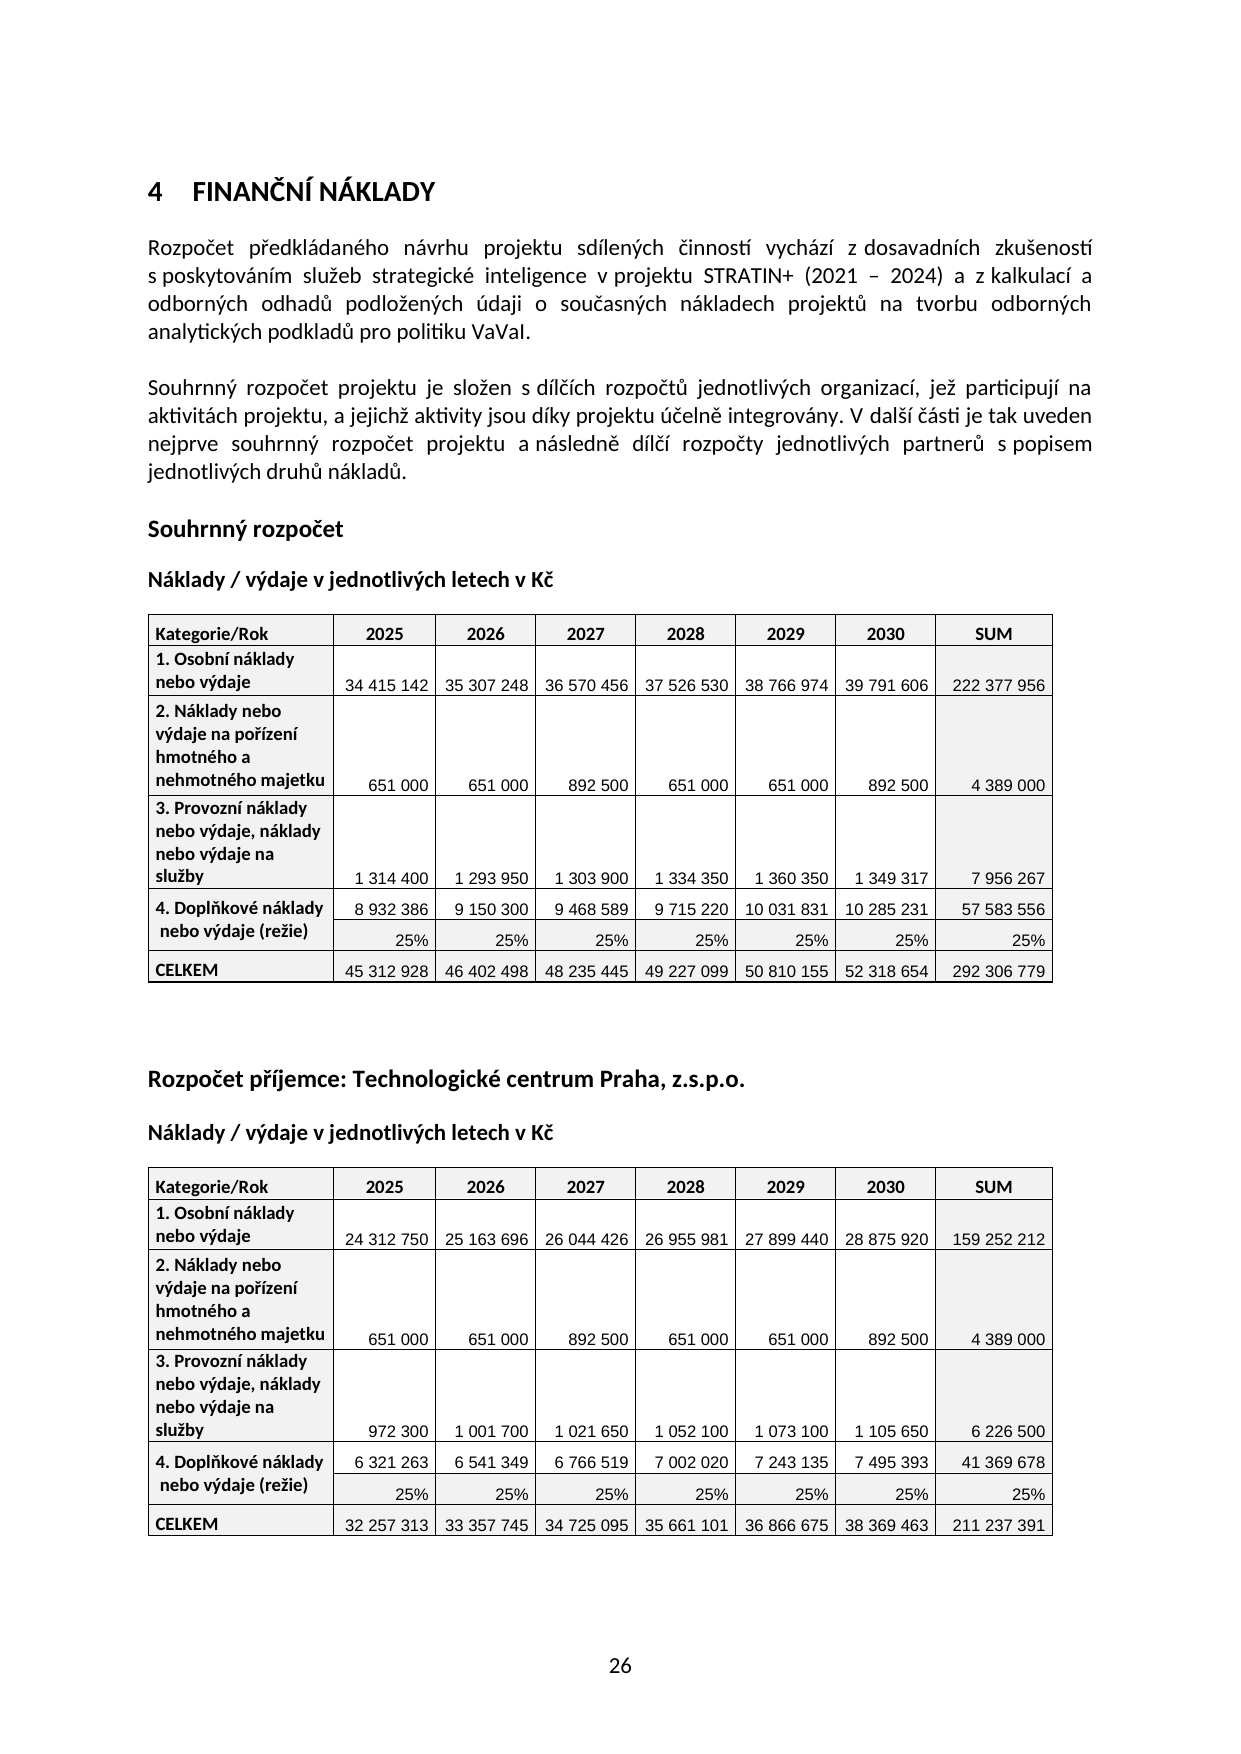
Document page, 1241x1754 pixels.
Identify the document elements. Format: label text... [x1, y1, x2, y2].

table_cell 1 314 400 [334, 796, 435, 888]
table_cell 37 526 530 [636, 646, 735, 695]
table_header 2025 [334, 615, 435, 645]
table_cell 292 306 779 [936, 951, 1052, 981]
table_cell 3. Provozní náklady nebo výdaje, náklady nebo výdaje na služby [149, 1350, 333, 1441]
table_cell 1 303 900 [536, 796, 635, 888]
table_cell 35 307 248 [436, 646, 535, 695]
table_header 2030 [836, 615, 935, 645]
table_cell 39 791 606 [836, 646, 935, 695]
table_cell 1 021 650 [536, 1350, 635, 1441]
table_header 2029 [736, 1168, 835, 1198]
table_cell 32 257 313 [334, 1505, 435, 1535]
table_cell 651 000 [334, 696, 435, 795]
table_cell CELKEM [149, 951, 333, 981]
table_cell 3. Provozní náklady nebo výdaje, náklady nebo výdaje na služby [149, 796, 333, 888]
table_cell 34 415 142 [334, 646, 435, 695]
table_cell 1 001 700 [436, 1350, 535, 1441]
table_cell 211 237 391 [936, 1505, 1052, 1535]
table_cell 7 243 135 [736, 1442, 835, 1472]
text Rozpočet předkládaného návrhu projektu sdílených činností vychází z dosavadních zkušeností s poskytováním služeb strategické inteligence v projektu STRATIN+ (2021 – 2024) a z kalkulací a odborných odhadů podložených údaji o současných nákladech projektů na tvorbu odborných analytických podkladů pro politiku VaVaI. [148, 233, 1093, 345]
table_cell 25% [536, 920, 635, 950]
table_cell CELKEM [149, 1505, 333, 1535]
table_cell 4 389 000 [936, 1250, 1052, 1348]
text Náklady / výdaje v jednotlivých letech v Kč [148, 565, 1093, 593]
table_header 2029 [736, 615, 835, 645]
table_cell 41 369 678 [936, 1442, 1052, 1472]
table_cell 4. Doplňkové náklady nebo výdaje (režie) [149, 889, 333, 950]
table_cell 159 252 212 [936, 1200, 1052, 1248]
table_cell 25% [836, 1474, 935, 1504]
table_cell 26 955 981 [636, 1200, 735, 1248]
table_cell 1 349 317 [836, 796, 935, 888]
table_header 2030 [836, 1168, 935, 1198]
table_cell 25% [636, 920, 735, 950]
table_cell 892 500 [836, 1250, 935, 1348]
table_cell 25% [736, 920, 835, 950]
table_cell 8 932 386 [334, 889, 435, 919]
table_cell 35 661 101 [636, 1505, 735, 1535]
subtitle FINANČNÍ NÁKLADY [148, 173, 1093, 208]
table_cell 651 000 [436, 1250, 535, 1348]
table_cell 25% [936, 1474, 1052, 1504]
table_header 2028 [636, 615, 735, 645]
table_cell 25% [836, 920, 935, 950]
table_cell 2. Náklady nebo výdaje na pořízení hmotného a nehmotného majetku [149, 696, 333, 795]
table_cell 46 402 498 [436, 951, 535, 981]
table_cell 36 570 456 [536, 646, 635, 695]
table_cell 6 226 500 [936, 1350, 1052, 1441]
table_cell 1. Osobní náklady nebo výdaje [149, 1200, 333, 1248]
table_cell 25 163 696 [436, 1200, 535, 1248]
table_cell 7 956 267 [936, 796, 1052, 888]
table_cell 24 312 750 [334, 1200, 435, 1248]
table_cell 25% [334, 920, 435, 950]
table_cell 222 377 956 [936, 646, 1052, 695]
table_cell 25% [536, 1474, 635, 1504]
table_cell 972 300 [334, 1350, 435, 1441]
table_cell 25% [334, 1474, 435, 1504]
table_cell 6 541 349 [436, 1442, 535, 1472]
table_cell 25% [736, 1474, 835, 1504]
table_cell 1 293 950 [436, 796, 535, 888]
table_cell 38 766 974 [736, 646, 835, 695]
table_cell 27 899 440 [736, 1200, 835, 1248]
table_cell 7 002 020 [636, 1442, 735, 1472]
table_cell 2. Náklady nebo výdaje na pořízení hmotného a nehmotného majetku [149, 1250, 333, 1348]
table_cell 45 312 928 [334, 951, 435, 981]
table_cell 6 766 519 [536, 1442, 635, 1472]
table_cell 651 000 [736, 1250, 835, 1348]
table_header Kategorie/Rok [149, 615, 333, 645]
table_cell 33 357 745 [436, 1505, 535, 1535]
table_cell 57 583 556 [936, 889, 1052, 919]
table_cell 10 285 231 [836, 889, 935, 919]
table_header SUM [936, 1168, 1052, 1198]
table_cell 1 334 350 [636, 796, 735, 888]
table_cell 4. Doplňkové náklady nebo výdaje (režie) [149, 1442, 333, 1504]
table_cell 892 500 [536, 696, 635, 795]
table_cell 49 227 099 [636, 951, 735, 981]
table_header SUM [936, 615, 1052, 645]
table_header 2027 [536, 1168, 635, 1198]
text Rozpočet příjemce: Technologické centrum Praha, z.s.p.o. [148, 1063, 1093, 1093]
table_cell 9 150 300 [436, 889, 535, 919]
table_header 2026 [436, 615, 535, 645]
table_header 2025 [334, 1168, 435, 1198]
table_cell 50 810 155 [736, 951, 835, 981]
text Souhrnný rozpočet projektu je složen s dílčích rozpočtů jednotlivých organizací, jež participují na aktivitách projektu, a jejichž aktivity jsou díky projektu účelně integrovány. V další části je tak uveden nejprve souhrnný rozpočet projektu a následně dílčí rozpočty jednotlivých partnerů s popisem jednotlivých druhů nákladů. [148, 373, 1093, 485]
table_cell 25% [936, 920, 1052, 950]
table_cell 651 000 [636, 696, 735, 795]
table_cell 7 495 393 [836, 1442, 935, 1472]
table_cell 1 360 350 [736, 796, 835, 888]
table_cell 1 073 100 [736, 1350, 835, 1441]
table_cell 651 000 [334, 1250, 435, 1348]
table_cell 9 468 589 [536, 889, 635, 919]
table_cell 48 235 445 [536, 951, 635, 981]
table_cell 25% [636, 1474, 735, 1504]
table_header 2026 [436, 1168, 535, 1198]
table_header Kategorie/Rok [149, 1168, 333, 1198]
table_cell 25% [436, 1474, 535, 1504]
table_cell 28 875 920 [836, 1200, 935, 1248]
table_cell 38 369 463 [836, 1505, 935, 1535]
table_header 2027 [536, 615, 635, 645]
table_cell 26 044 426 [536, 1200, 635, 1248]
table_cell 25% [436, 920, 535, 950]
table_cell 651 000 [736, 696, 835, 795]
table_header 2028 [636, 1168, 735, 1198]
table_cell 6 321 263 [334, 1442, 435, 1472]
table_cell 52 318 654 [836, 951, 935, 981]
table_cell 9 715 220 [636, 889, 735, 919]
table_cell 892 500 [836, 696, 935, 795]
table_cell 651 000 [436, 696, 535, 795]
table_cell 10 031 831 [736, 889, 835, 919]
text Náklady / výdaje v jednotlivých letech v Kč [148, 1118, 1093, 1146]
table_cell 1. Osobní náklady nebo výdaje [149, 646, 333, 695]
table_cell 34 725 095 [536, 1505, 635, 1535]
table_cell 36 866 675 [736, 1505, 835, 1535]
table_cell 1 052 100 [636, 1350, 735, 1441]
table_cell 4 389 000 [936, 696, 1052, 795]
text Souhrnný rozpočet [148, 513, 1093, 544]
table_cell 651 000 [636, 1250, 735, 1348]
table_cell 892 500 [536, 1250, 635, 1348]
table_cell 1 105 650 [836, 1350, 935, 1441]
